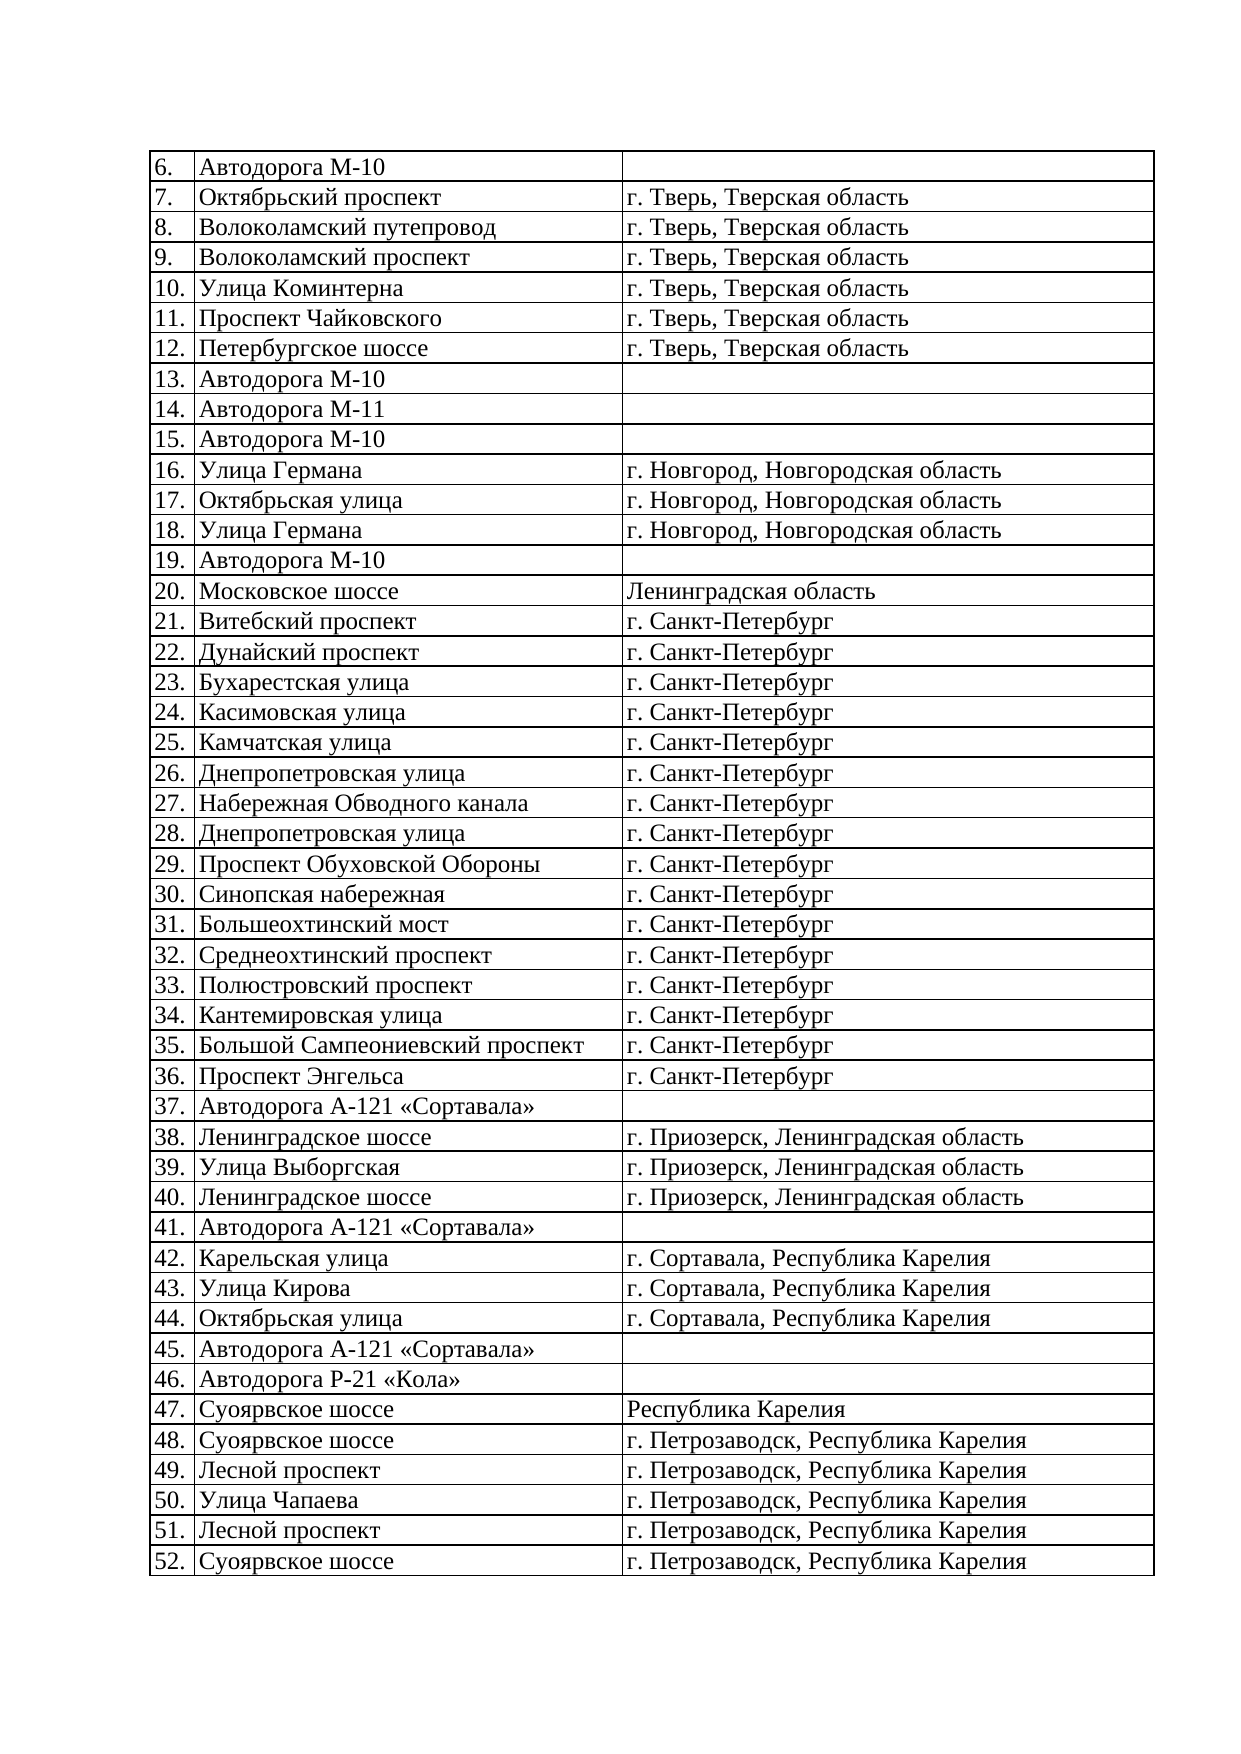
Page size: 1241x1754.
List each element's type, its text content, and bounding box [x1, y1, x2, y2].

table_cell 21. [151, 606, 194, 635]
table_cell Проспект Энгельса [195, 1061, 622, 1090]
table_cell Бухарестская улица [195, 667, 622, 696]
table_cell Лесной проспект [195, 1516, 622, 1544]
table_cell г. Санкт-Петербург [623, 788, 1153, 817]
table_cell Ленинградское шоссе [195, 1122, 622, 1150]
table_cell г. Сортавала, Республика Карелия [623, 1243, 1153, 1272]
table_cell г. Санкт-Петербург [623, 667, 1153, 696]
table_cell г. Тверь, Тверская область [623, 273, 1153, 302]
table_cell [623, 1334, 1153, 1362]
table_cell [623, 546, 1153, 574]
table_cell Улица Чапаева [195, 1485, 622, 1514]
table_cell 46. [151, 1364, 194, 1393]
table_cell Дунайский проспект [195, 637, 622, 665]
table_cell 6. [151, 152, 194, 180]
table_cell г. Сортавала, Республика Карелия [623, 1303, 1153, 1332]
table_cell [623, 364, 1153, 392]
table_cell Кантемировская улица [195, 1000, 622, 1029]
table_cell [623, 1213, 1153, 1241]
table_cell Автодорога М-10 [195, 546, 622, 574]
table_cell Среднеохтинский проспект [195, 940, 622, 968]
table_cell Карельская улица [195, 1243, 622, 1272]
table_cell г. Новгород, Новгородская область [623, 485, 1153, 514]
table_cell 35. [151, 1031, 194, 1059]
table_cell г. Санкт-Петербург [623, 1031, 1153, 1059]
table_cell 29. [151, 849, 194, 877]
table_cell 13. [151, 364, 194, 392]
table_cell Синопская набережная [195, 879, 622, 908]
table_cell 48. [151, 1425, 194, 1453]
table_cell Автодорога М-10 [195, 152, 622, 180]
table_cell 36. [151, 1061, 194, 1090]
table_cell г. Санкт-Петербург [623, 697, 1153, 726]
table_cell 19. [151, 546, 194, 574]
table_cell г. Петрозаводск, Республика Карелия [623, 1485, 1153, 1514]
table_cell Автодорога А-121 «Сортавала» [195, 1213, 622, 1241]
table_cell Проспект Чайковского [195, 303, 622, 332]
table_cell г. Приозерск, Ленинградская область [623, 1152, 1153, 1181]
table_cell Петербургское шоссе [195, 333, 622, 362]
table_cell Октябрьская улица [195, 485, 622, 514]
table_cell г. Санкт-Петербург [623, 910, 1153, 938]
table_cell 30. [151, 879, 194, 908]
table_cell [623, 1364, 1153, 1393]
table_cell 16. [151, 455, 194, 483]
table_cell 18. [151, 515, 194, 544]
table_cell Волоколамский проспект [195, 243, 622, 271]
table_cell Большой Сампеониевский проспект [195, 1031, 622, 1059]
table_cell 38. [151, 1122, 194, 1150]
table_cell г. Тверь, Тверская область [623, 243, 1153, 271]
table_cell 7. [151, 182, 194, 211]
table_cell Полюстровский проспект [195, 970, 622, 999]
table_cell г. Санкт-Петербург [623, 879, 1153, 908]
table_cell Витебский проспект [195, 606, 622, 635]
table_cell 49. [151, 1455, 194, 1484]
table_cell 43. [151, 1273, 194, 1302]
table_cell г. Петрозаводск, Республика Карелия [623, 1455, 1153, 1484]
table_cell Улица Коминтерна [195, 273, 622, 302]
table_cell г. Петрозаводск, Республика Карелия [623, 1425, 1153, 1453]
table_cell 33. [151, 970, 194, 999]
table_cell 24. [151, 697, 194, 726]
table_cell Набережная Обводного канала [195, 788, 622, 817]
table_cell г. Приозерск, Ленинградская область [623, 1122, 1153, 1150]
table_cell г. Тверь, Тверская область [623, 333, 1153, 362]
table_cell г. Санкт-Петербург [623, 818, 1153, 847]
table_cell 14. [151, 394, 194, 423]
table_cell 47. [151, 1395, 194, 1423]
table_cell г. Приозерск, Ленинградская область [623, 1182, 1153, 1211]
table_cell [623, 152, 1153, 180]
table_cell 8. [151, 212, 194, 241]
table_cell Суоярвское шоссе [195, 1395, 622, 1423]
table_cell 12. [151, 333, 194, 362]
table_cell Октябрьский проспект [195, 182, 622, 211]
table_cell 50. [151, 1485, 194, 1514]
table_cell Днепропетровская улица [195, 818, 622, 847]
table_cell г. Новгород, Новгородская область [623, 515, 1153, 544]
table_cell Касимовская улица [195, 697, 622, 726]
table_cell г. Тверь, Тверская область [623, 182, 1153, 211]
table_cell Ленинградская область [623, 576, 1153, 605]
table_cell 39. [151, 1152, 194, 1181]
table_cell г. Санкт-Петербург [623, 728, 1153, 756]
table_cell 20. [151, 576, 194, 605]
table_cell Камчатская улица [195, 728, 622, 756]
table_cell Суоярвское шоссе [195, 1546, 622, 1575]
table_cell г. Петрозаводск, Республика Карелия [623, 1546, 1153, 1575]
table_cell 42. [151, 1243, 194, 1272]
table_cell Суоярвское шоссе [195, 1425, 622, 1453]
table_cell Улица Германа [195, 455, 622, 483]
table_cell 22. [151, 637, 194, 665]
table_cell г. Новгород, Новгородская область [623, 455, 1153, 483]
table_cell 17. [151, 485, 194, 514]
table_cell Днепропетровская улица [195, 758, 622, 787]
table_cell Автодорога А-121 «Сортавала» [195, 1091, 622, 1120]
table_cell Улица Кирова [195, 1273, 622, 1302]
table_cell г. Тверь, Тверская область [623, 212, 1153, 241]
table_cell г. Санкт-Петербург [623, 637, 1153, 665]
table_cell Автодорога А-121 «Сортавала» [195, 1334, 622, 1362]
table_cell 15. [151, 425, 194, 453]
table_cell Октябрьская улица [195, 1303, 622, 1332]
table_cell Московское шоссе [195, 576, 622, 605]
table_cell 25. [151, 728, 194, 756]
table_cell 11. [151, 303, 194, 332]
table_cell г. Санкт-Петербург [623, 1000, 1153, 1029]
table_cell 51. [151, 1516, 194, 1544]
table_cell 52. [151, 1546, 194, 1575]
table_cell [623, 425, 1153, 453]
table_cell г. Санкт-Петербург [623, 970, 1153, 999]
table_cell 37. [151, 1091, 194, 1120]
table_cell [623, 394, 1153, 423]
table_cell Большеохтинский мост [195, 910, 622, 938]
table_cell Республика Карелия [623, 1395, 1153, 1423]
table_cell 27. [151, 788, 194, 817]
table_cell г. Санкт-Петербург [623, 940, 1153, 968]
table_cell г. Петрозаводск, Республика Карелия [623, 1516, 1153, 1544]
table_cell 45. [151, 1334, 194, 1362]
table_cell Автодорога М-10 [195, 364, 622, 392]
table_cell Лесной проспект [195, 1455, 622, 1484]
table_cell 34. [151, 1000, 194, 1029]
table_cell г. Санкт-Петербург [623, 1061, 1153, 1090]
table_cell 26. [151, 758, 194, 787]
table_cell г. Тверь, Тверская область [623, 303, 1153, 332]
table_cell Автодорога М-11 [195, 394, 622, 423]
table_cell 31. [151, 910, 194, 938]
table_cell 9. [151, 243, 194, 271]
table_cell 10. [151, 273, 194, 302]
table_cell [623, 1091, 1153, 1120]
table_cell г. Санкт-Петербург [623, 758, 1153, 787]
table_cell г. Санкт-Петербург [623, 606, 1153, 635]
table_cell Проспект Обуховской Обороны [195, 849, 622, 877]
table_cell 32. [151, 940, 194, 968]
table_cell Ленинградское шоссе [195, 1182, 622, 1211]
table_cell г. Санкт-Петербург [623, 849, 1153, 877]
table_cell Автодорога М-10 [195, 425, 622, 453]
table_cell 44. [151, 1303, 194, 1332]
table_cell Улица Германа [195, 515, 622, 544]
table_cell г. Сортавала, Республика Карелия [623, 1273, 1153, 1302]
table_cell 23. [151, 667, 194, 696]
table_cell Улица Выборгская [195, 1152, 622, 1181]
table_cell Волоколамский путепровод [195, 212, 622, 241]
table_cell 28. [151, 818, 194, 847]
table_cell 40. [151, 1182, 194, 1211]
table_cell 41. [151, 1213, 194, 1241]
table_cell Автодорога Р-21 «Кола» [195, 1364, 622, 1393]
